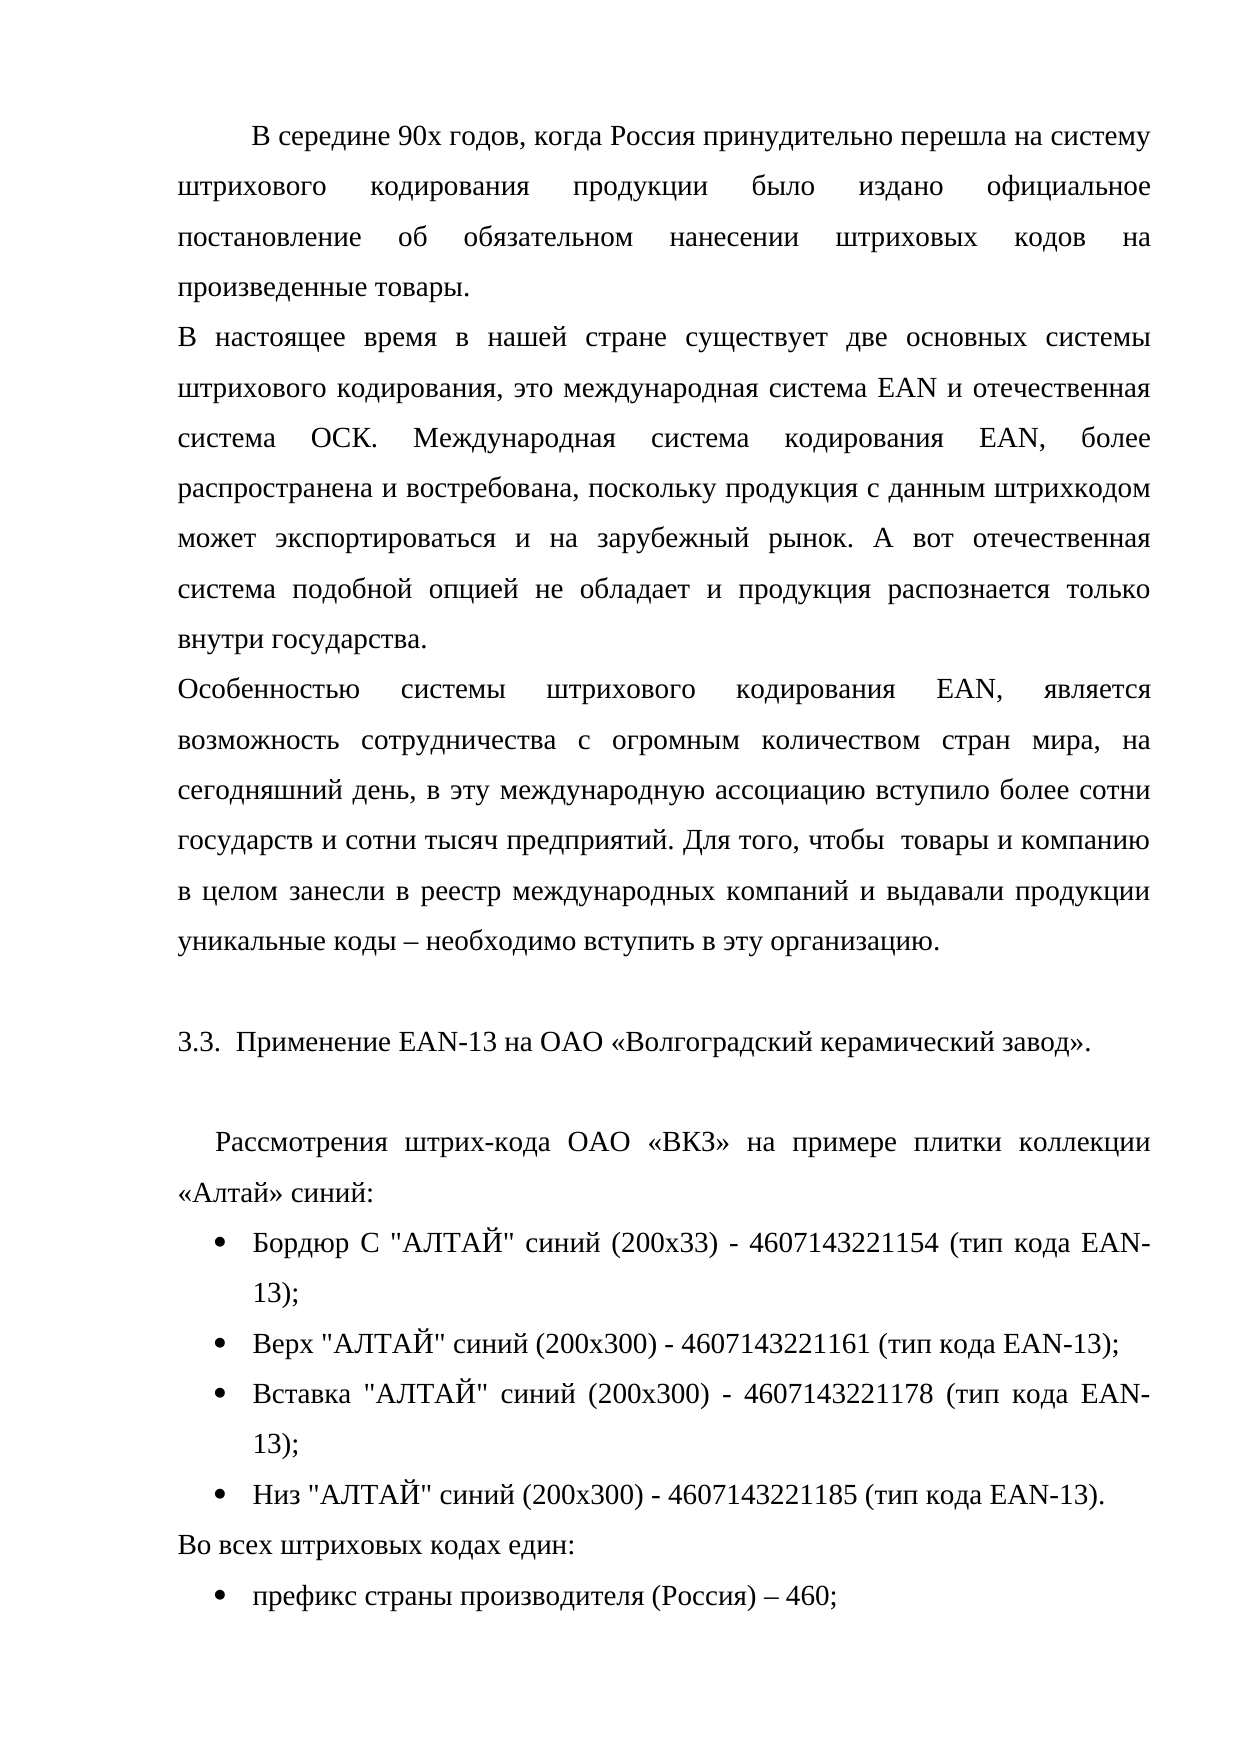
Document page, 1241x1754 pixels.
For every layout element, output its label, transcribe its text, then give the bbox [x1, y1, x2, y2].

text Во всех штриховых кодах един: [177, 1527, 1152, 1561]
text В настоящее время в нашей стране существует две основных системы штрихового кодирования, это международная система EAN и отечественная система ОСК. Международная система кодирования EAN, более распространена и востребована, поскольку продукция с данным штрихкодом может экспортироваться и на зарубежный рынок. А вот отечественная система подобной опцией не обладает и продукция распознается только внутри государства. [177, 319, 1152, 655]
text 3.3. Применение EAN-13 на ОАО «Волгоградский керамический завод». [177, 1024, 1152, 1057]
text Особенностью системы штрихового кодирования EAN, является возможность сотрудничества с огромным количеством стран мира, на сегодняшний день, в эту международную ассоциацию вступило более сотни государств и сотни тысяч предприятий. Для того, чтобы товары и компанию в целом занесли в реестр международных компаний и выдавали продукции уникальные коды – необходимо вступить в эту организацию. [177, 672, 1152, 957]
list Вставка "АЛТАЙ" синий (200х300) - 4607143221178 (тип кода EAN-13); [215, 1376, 1152, 1460]
list префикс страны производителя (Россия) – 460; [215, 1578, 1152, 1611]
text В середине 90х годов, когда Россия принудительно перешла на систему штрихового кодирования продукции было издано официальное постановление об обязательном нанесении штриховых кодов на произведенные товары. [177, 118, 1152, 303]
list Верх "АЛТАЙ" синий (200х300) - 4607143221161 (тип кода EAN-13); [215, 1326, 1152, 1359]
text Рассмотрения штрих-кода ОАО «ВКЗ» на примере плитки коллекции «Алтай» синий: [177, 1124, 1152, 1208]
list Бордюр С "АЛТАЙ" синий (200x33) - 4607143221154 (тип кода EAN-13); [215, 1225, 1152, 1309]
list Низ "АЛТАЙ" синий (200х300) - 4607143221185 (тип кода EAN-13). [215, 1477, 1152, 1511]
